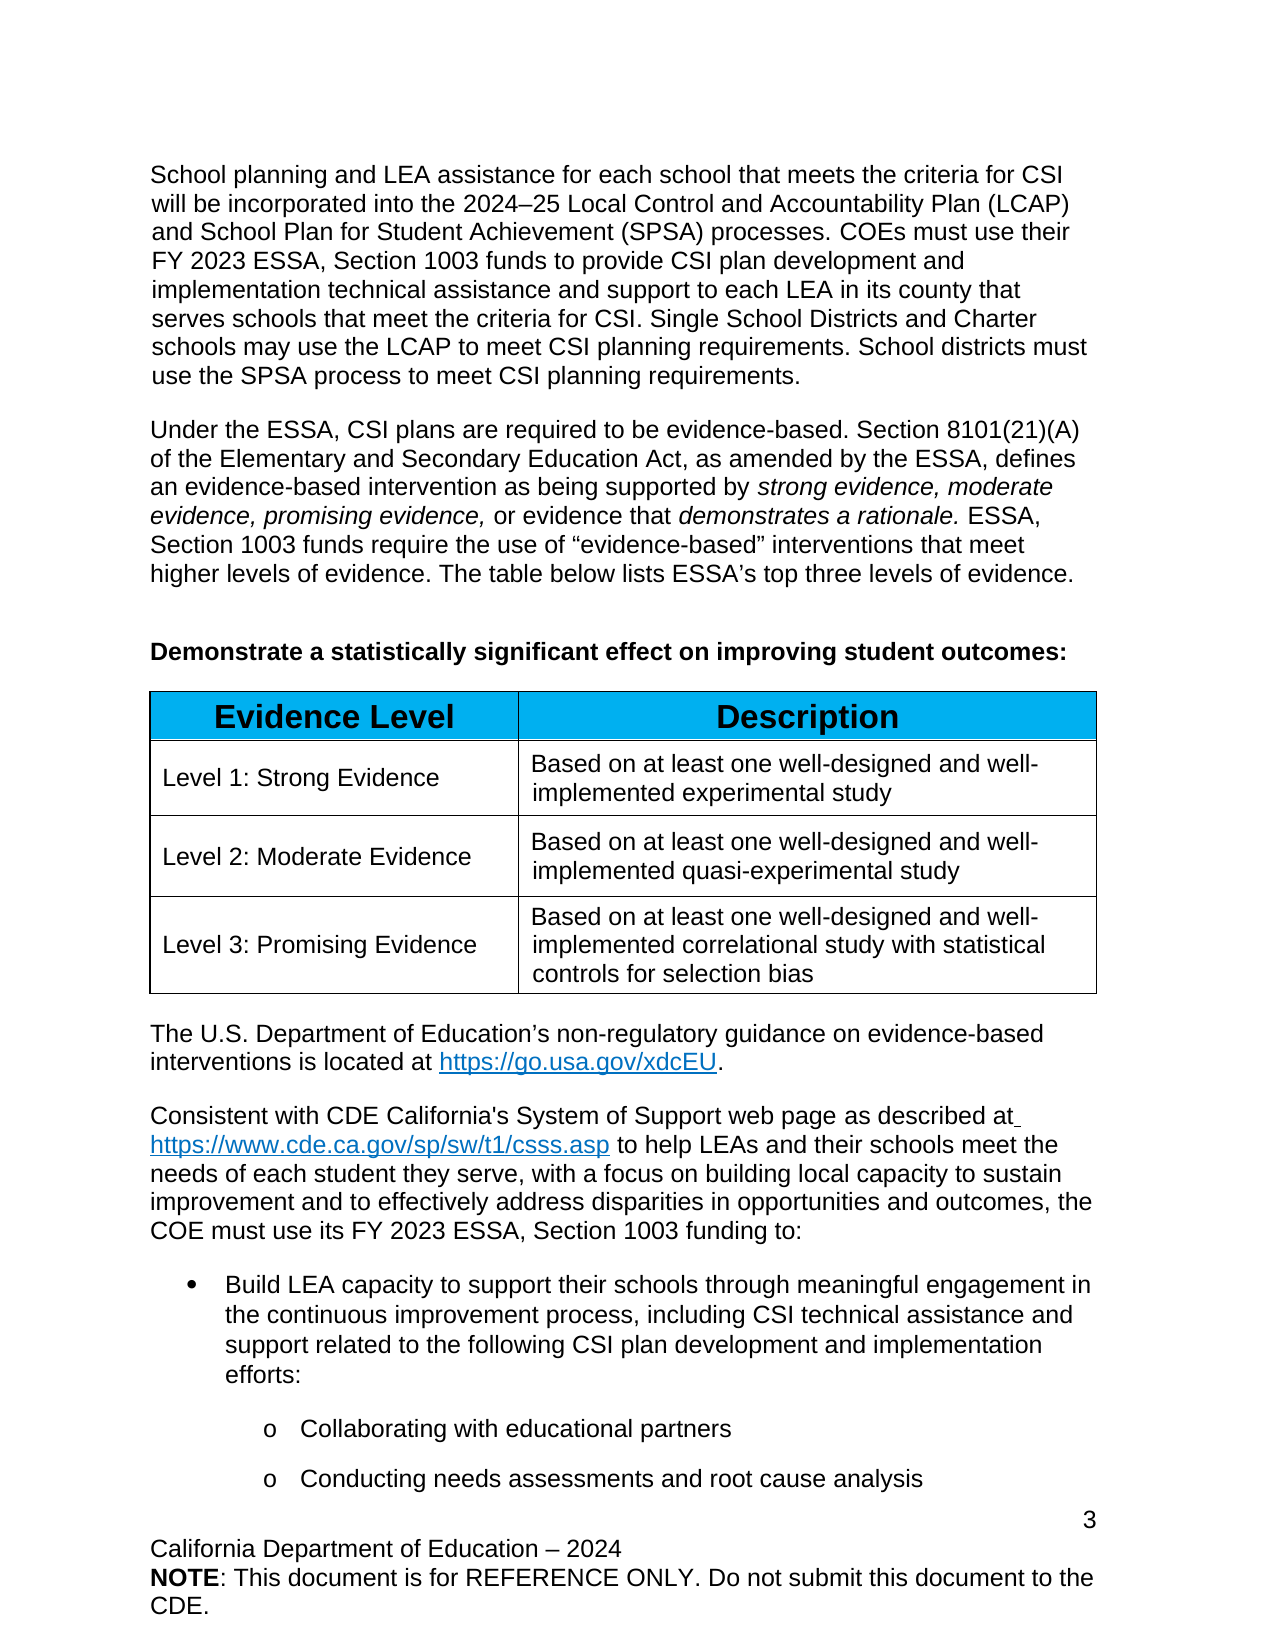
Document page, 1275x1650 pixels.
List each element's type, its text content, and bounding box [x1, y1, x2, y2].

list Conducting needs assessments and root cause analysis [262, 1464, 1096, 1495]
table_cell Level 3: Promising Evidence [151, 897, 518, 992]
text Consistent with CDE California's System of Support web page as described at https://www.cde.ca.gov/sp/sw/t1/csss.asp to help LEAs and their schools meet the needs of each student they serve, with a focus on building local capacity to sustain improvement and to effectively address disparities in opportunities and outcomes, the COE must use its FY 2023 ESSA, Section 1003 funding to: [150, 1101, 1096, 1245]
text The U.S. Department of Education’s non-regulatory guidance on evidence-based interventions is located at https://go.usa.gov/xdcEU. [150, 1018, 1096, 1076]
text Demonstrate a statistically significant effect on improving student outcomes: [150, 637, 1096, 666]
list Build LEA capacity to support their schools through meaningful engagement in the continuous improvement process, including CSI technical assistance and support related to the following CSI plan development and implementation efforts: [187, 1270, 1096, 1388]
table_header Description [519, 692, 1096, 739]
text Under the ESSA, CSI plans are required to be evidence-based. Section 8101(21)(A) of the Elementary and Secondary Education Act, as amended by the ESSA, defines an evidence-based intervention as being supported by strong evidence, moderate evidence, promising evidence, or evidence that demonstrates a rationale. ESSA, Section 1003 funds require the use of “evidence-based” interventions that meet higher levels of evidence. The table below lists ESSA’s top three levels of evidence. [150, 415, 1096, 587]
table_cell Based on at least one well-designed and well-implemented experimental study [519, 741, 1096, 815]
table_cell Based on at least one well-designed and well-implemented quasi-experimental study [519, 816, 1096, 896]
list Collaborating with educational partners [262, 1414, 1096, 1445]
text School planning and LEA assistance for each school that meets the criteria for CSI will be incorporated into the 2024–25 Local Control and Accountability Plan (LCAP) and School Plan for Student Achievement (SPSA) processes. COEs must use their FY 2023 ESSA, Section 1003 funds to provide CSI plan development and implementation technical assistance and support to each LEA in its county that serves schools that meet the criteria for CSI. Single School Districts and Charter schools may use the LCAP to meet CSI planning requirements. School districts must use the SPSA process to meet CSI planning requirements. [150, 160, 1096, 390]
table_header Evidence Level [151, 692, 518, 739]
table_cell Level 1: Strong Evidence [151, 741, 518, 815]
table_cell Based on at least one well-designed and well-implemented correlational study with statistical controls for selection bias [519, 897, 1096, 992]
table_cell Level 2: Moderate Evidence [151, 816, 518, 896]
